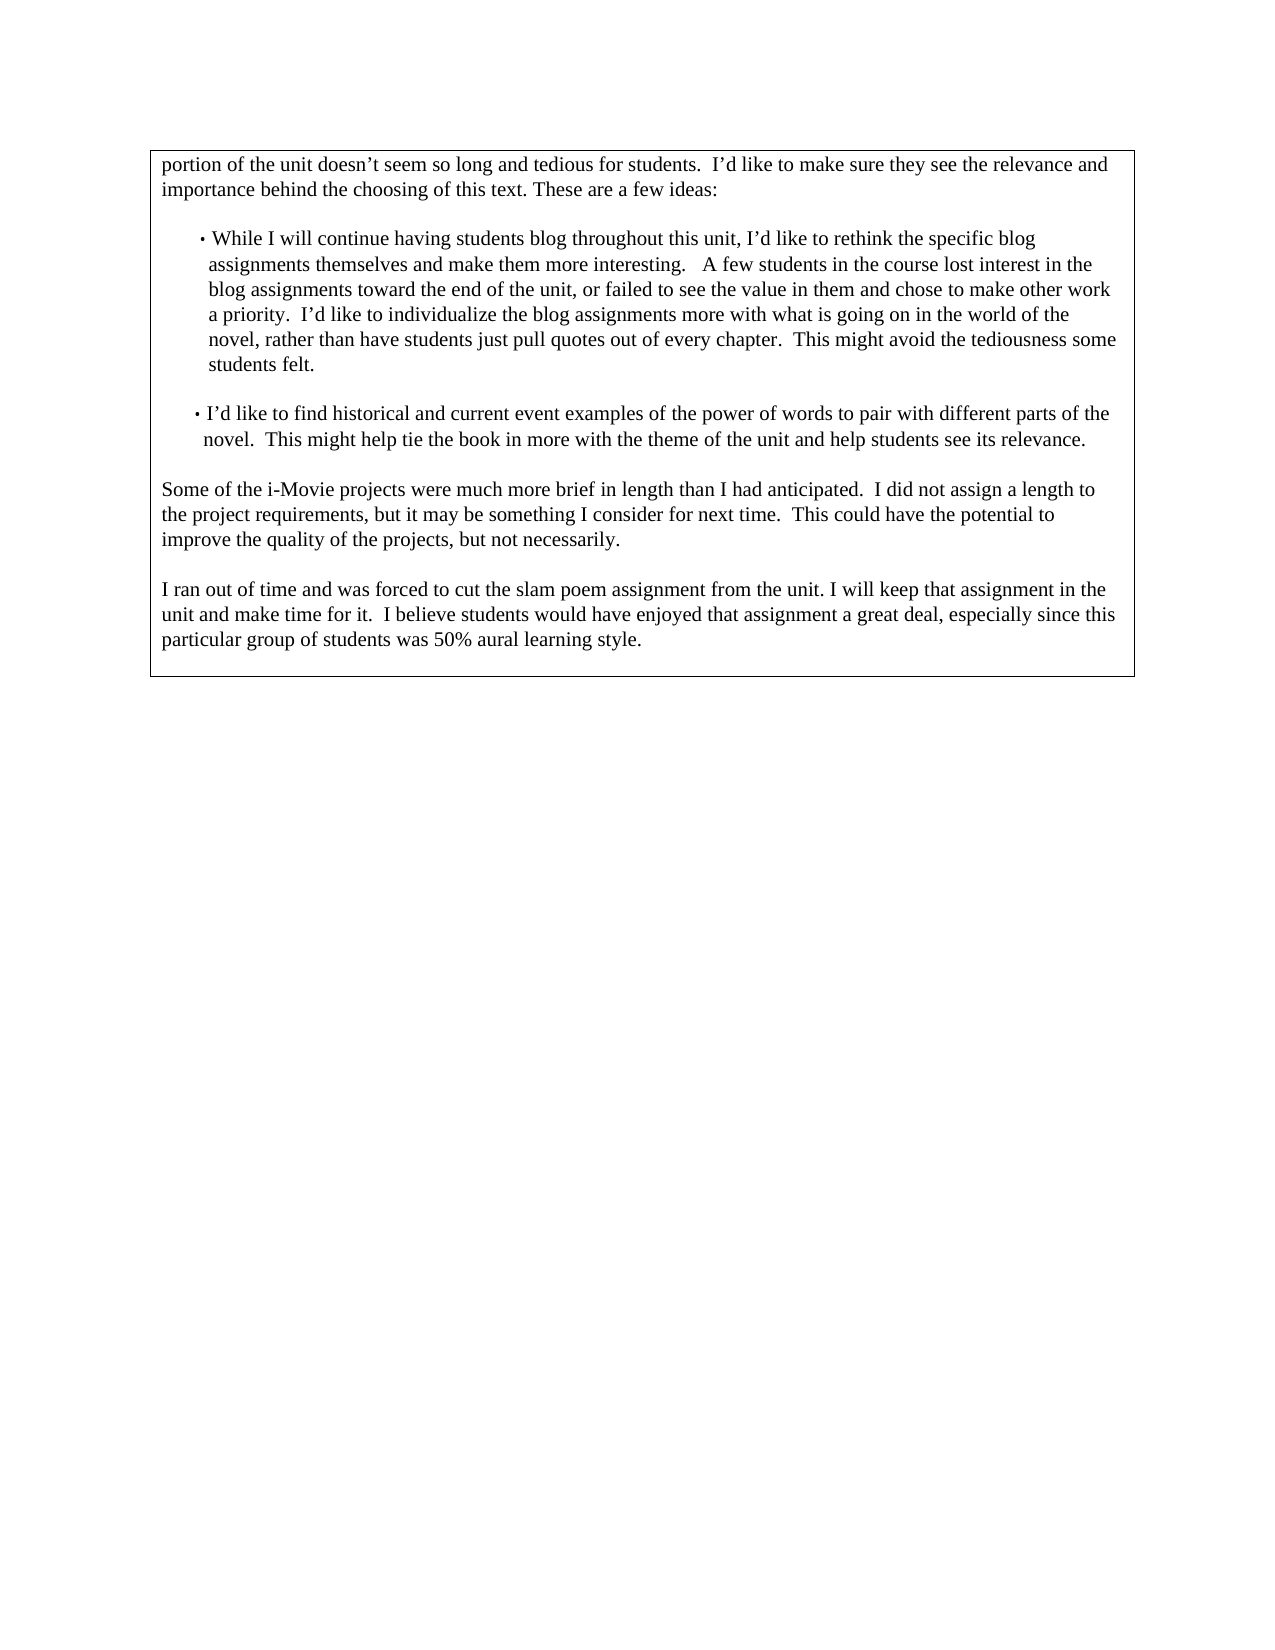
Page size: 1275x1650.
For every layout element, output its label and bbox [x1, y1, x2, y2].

table_cell [151, 151, 1134, 676]
